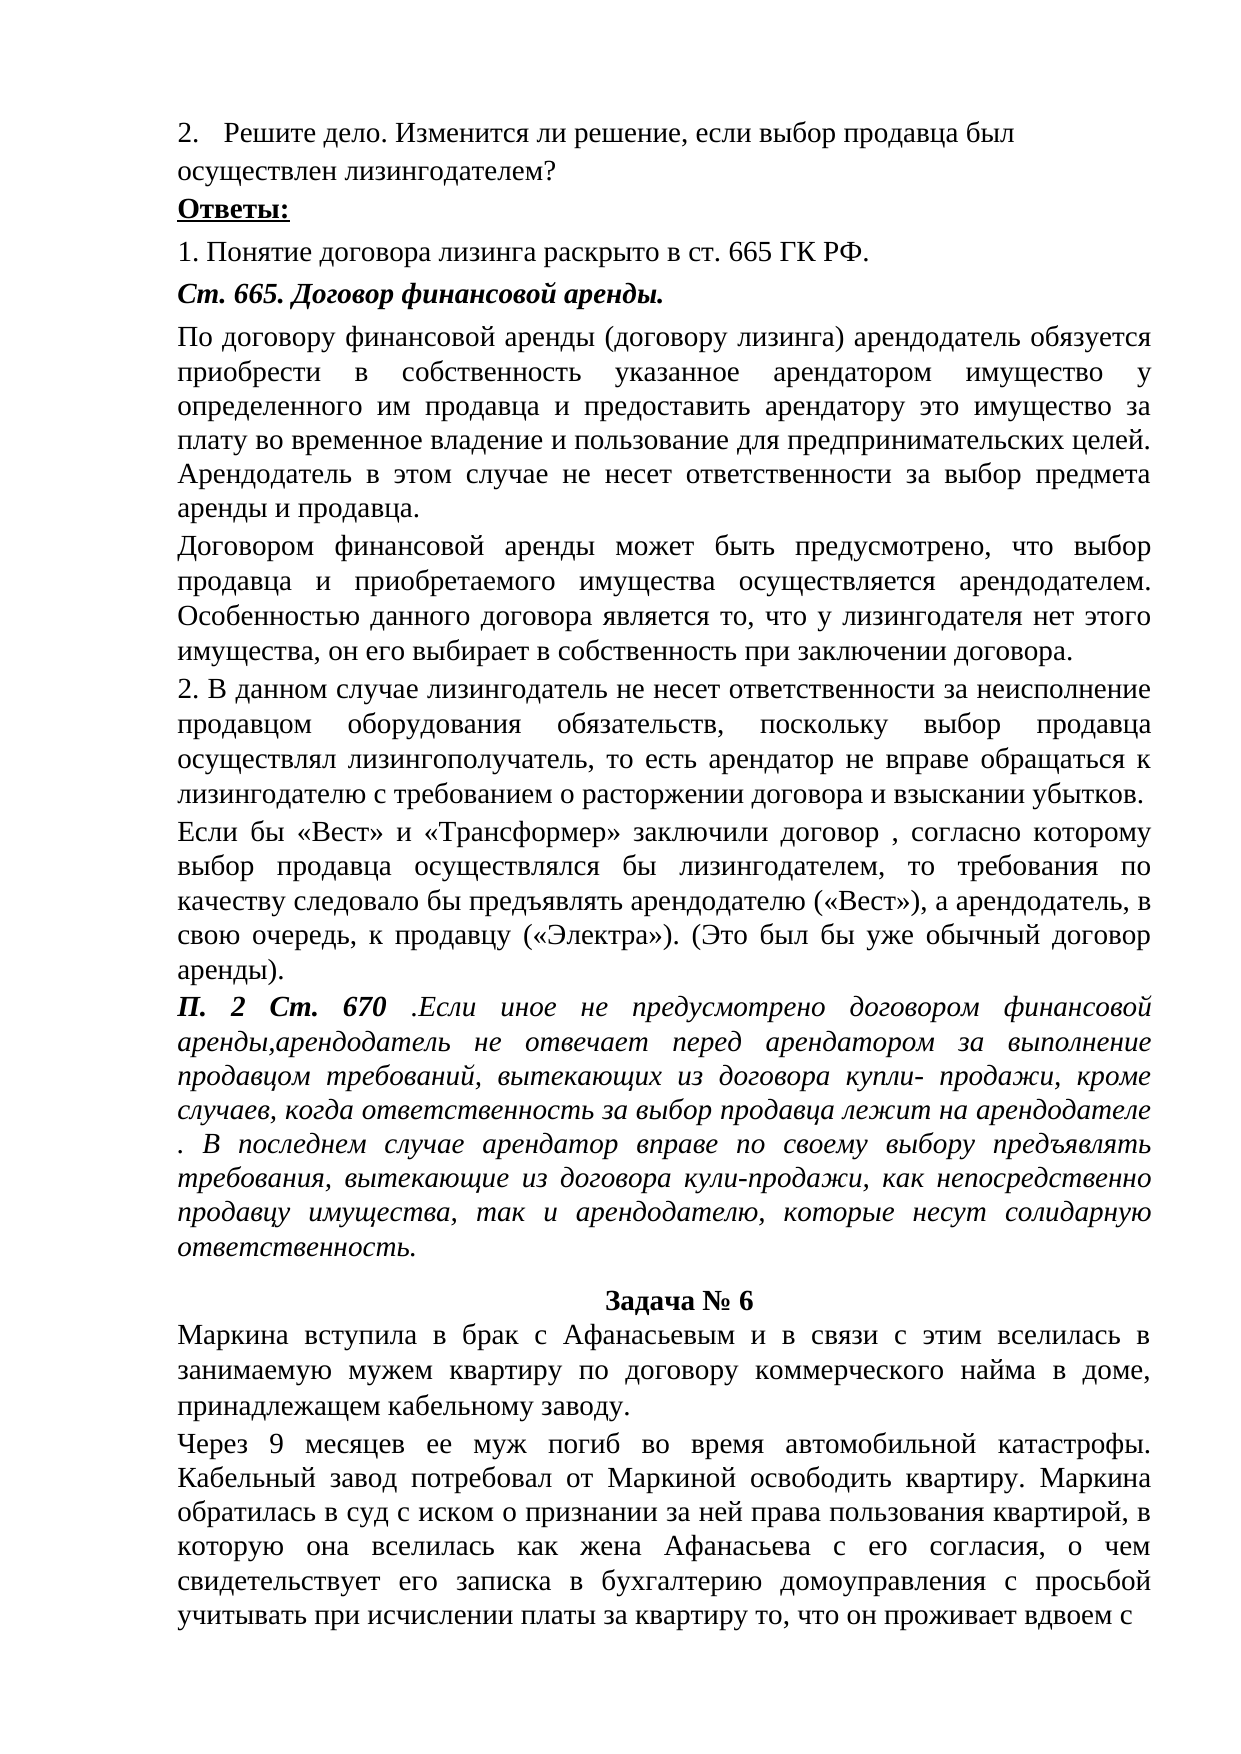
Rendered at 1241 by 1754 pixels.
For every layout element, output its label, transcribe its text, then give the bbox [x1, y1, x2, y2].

list В данном случае лизингодатель не несет ответственности за неисполнение продавцом оборудования обязательств, поскольку выбор продавца осуществлял лизингополучатель, то есть арендатор не вправе обращаться к лизингодателю с требованием о расторжении договора и взыскании убытков. [177, 671, 1152, 809]
text Ответы: [177, 191, 1152, 225]
text По договору финансовой аренды (договору лизинга) арендодатель обязуется приобрести в собственность указанное арендатором имущество у определенного им продавца и предоставить арендатору это имущество за плату во временное владение и пользование для предпринимательских целей. Арендодатель в этом случае не несет ответственности за выбор предмета аренды и продавца. [177, 319, 1152, 524]
text Ст. 665. Договор финансовой аренды. [177, 276, 1152, 310]
list Решите дело. Изменится ли решение, если выбор продавца был осуществлен лизингодателем? [177, 116, 1152, 187]
text Через 9 месяцев ее муж погиб во время автомобильной катастрофы. Кабельный завод потребовал от Маркиной освободить квартиру. Маркина обратилась в суд с иском о признании за ней права пользования квартирой, в которую она вселилась как жена Афанасьева с его согласия, о чем свидетельствует его записка в бухгалтерию домоуправления с просьбой учитывать при исчислении платы за квартиру то, что он проживает вдвоем с [177, 1426, 1152, 1630]
text П. 2 Ст. 670 .Если иное не предусмотрено договором финансовой аренды,арендодатель не отвечает перед арендатором за выполнение продавцом требований, вытекающих из договора купли- продажи, кроме случаев, когда ответственность за выбор продавца лежит на арендодателе . В последнем случае арендатор вправе по своему выбору предъявлять требования, вытекающие из договора кули-продажи, как непосредственно продавцу имущества, так и арендодателю, которые несут солидарную ответственность. [177, 989, 1152, 1262]
text Договором финансовой аренды может быть предусмотрено, что выбор продавца и приобретаемого имущества осуществляется арендодателем. Особенностью данного договора является то, что у лизингодателя нет этого имущества, он его выбирает в собственность при заключении договора. [177, 528, 1152, 666]
text Маркина вступила в брак с Афанасьевым и в связи с этим вселилась в занимаемую мужем квартиру по договору коммерческого найма в доме, принадлежащем кабельному заводу. [177, 1317, 1152, 1422]
text Задача № 6 [150, 1283, 1208, 1317]
text Если бы «Вест» и «Трансформер» заключили договор , согласно которому выбор продавца осуществлялся бы лизингодателем, то требования по качеству следовало бы предъявлять арендодателю («Вест»), а арендодатель, в свою очередь, к продавцу («Электра»). (Это был бы уже обычный договор аренды). [177, 814, 1152, 986]
list Понятие договора лизинга раскрыто в ст. 665 ГК РФ. [177, 234, 1152, 268]
